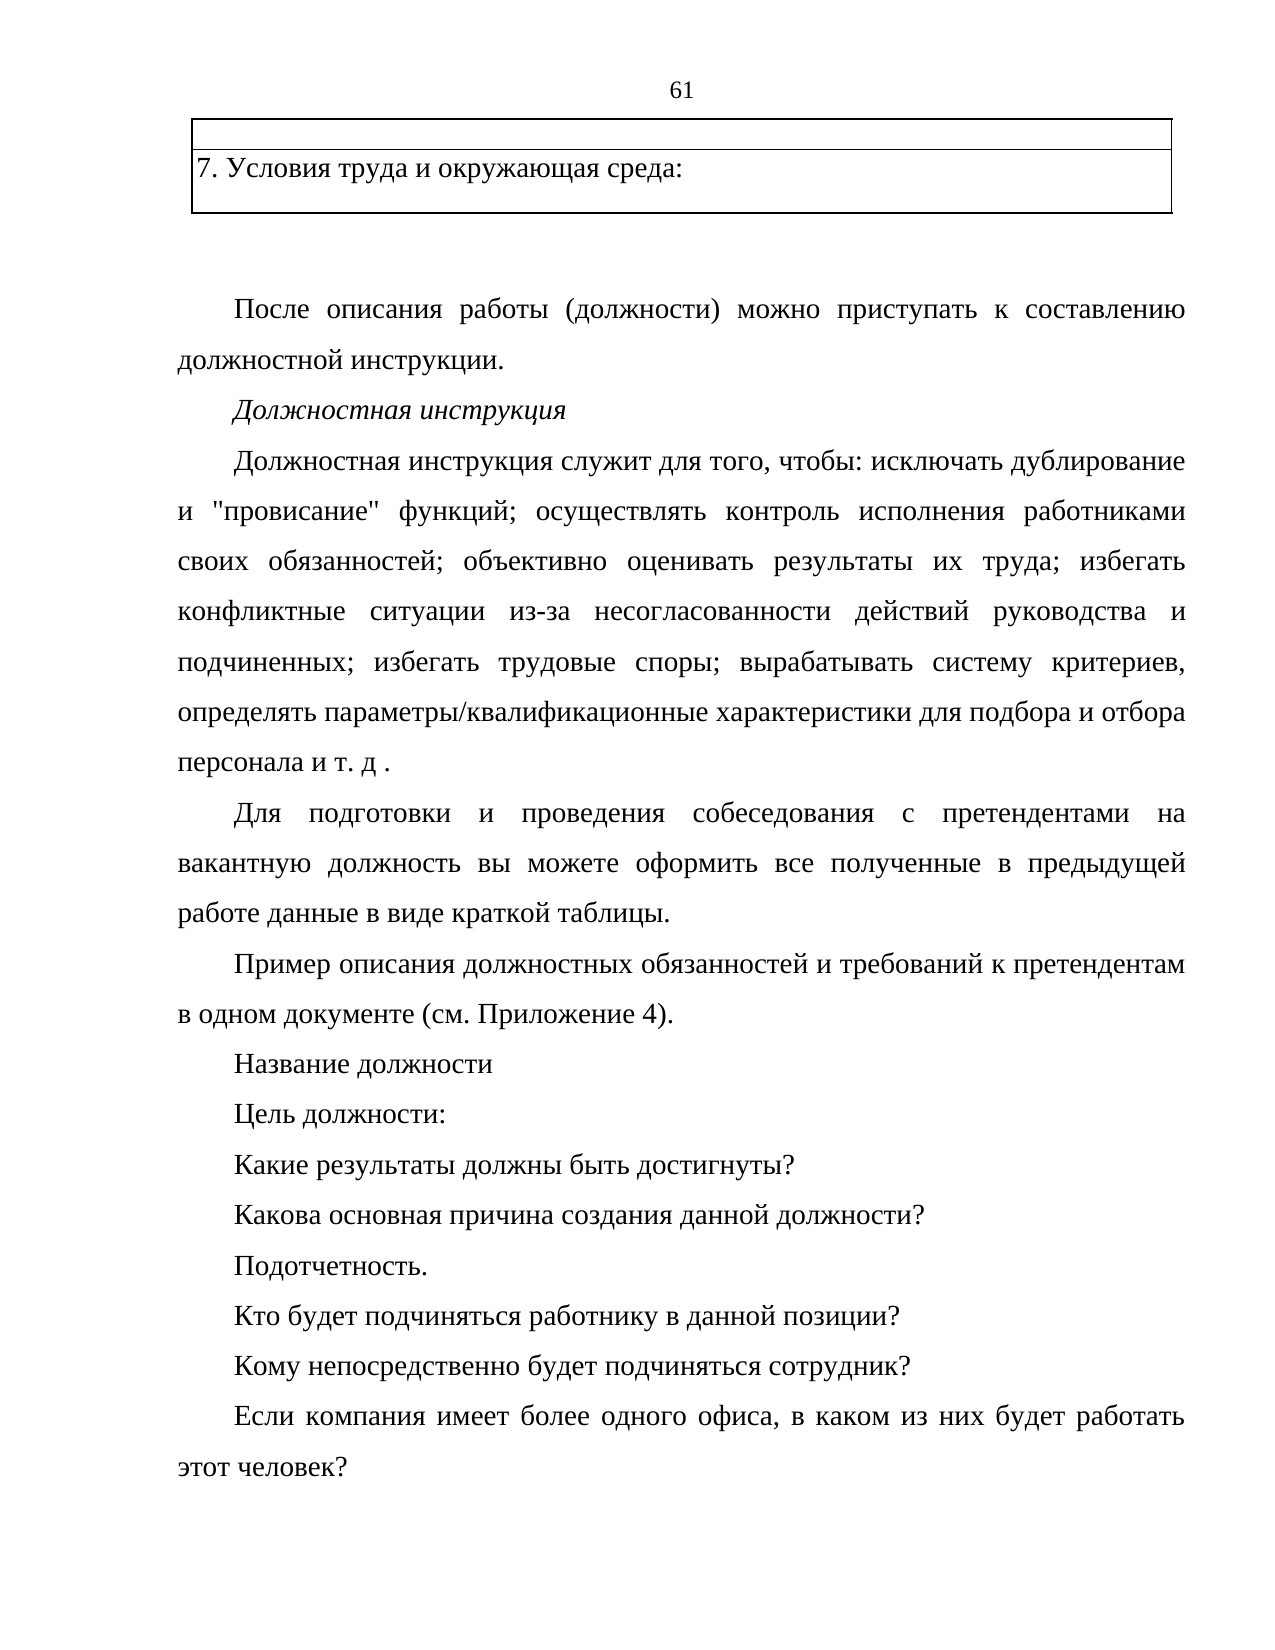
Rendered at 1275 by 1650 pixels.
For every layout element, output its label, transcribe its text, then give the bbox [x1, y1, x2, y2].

text Цель должности: [177, 1097, 1186, 1130]
text Пример описания должностных обязанностей и требований к претендентам в одном документе (см. Приложение 4). [177, 946, 1186, 1029]
text Должностная инструкция служит для того, чтобы: исключать дублирование и "провисание" функций; осуществлять контроль исполнения работниками своих обязанностей; объективно оценивать результаты их труда; избегать конфликтные ситуации из-за несогласованности действий руководства и подчиненных; избегать трудовые споры; вырабатывать систему критериев, определять параметры/квалификационные характеристики для подбора и отбора персонала и т. д . [177, 443, 1186, 778]
text Какие результаты должны быть достигнуты? [177, 1147, 1186, 1181]
text Для подготовки и проведения собеседования с претендентами на вакантную должность вы можете оформить все полученные в предыдущей работе данные в виде краткой таблицы. [177, 795, 1186, 929]
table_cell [193, 120, 1171, 148]
text Кто будет подчиняться работнику в данной позиции? [177, 1298, 1186, 1331]
table_cell 7. Условия труда и окружающая среда: [193, 150, 1171, 212]
text Какова основная причина создания данной должности? [177, 1197, 1186, 1231]
text Должностная инструкция [177, 392, 1186, 426]
text Подотчетность. [177, 1248, 1186, 1281]
text После описания работы (должности) можно приступать к составлению должностной инструкции. [177, 292, 1186, 376]
text Название должности [177, 1046, 1186, 1080]
text Если компания имеет более одного офиса, в каком из них будет работать этот человек? [177, 1398, 1186, 1482]
text Кому непосредственно будет подчиняться сотрудник? [177, 1348, 1186, 1382]
